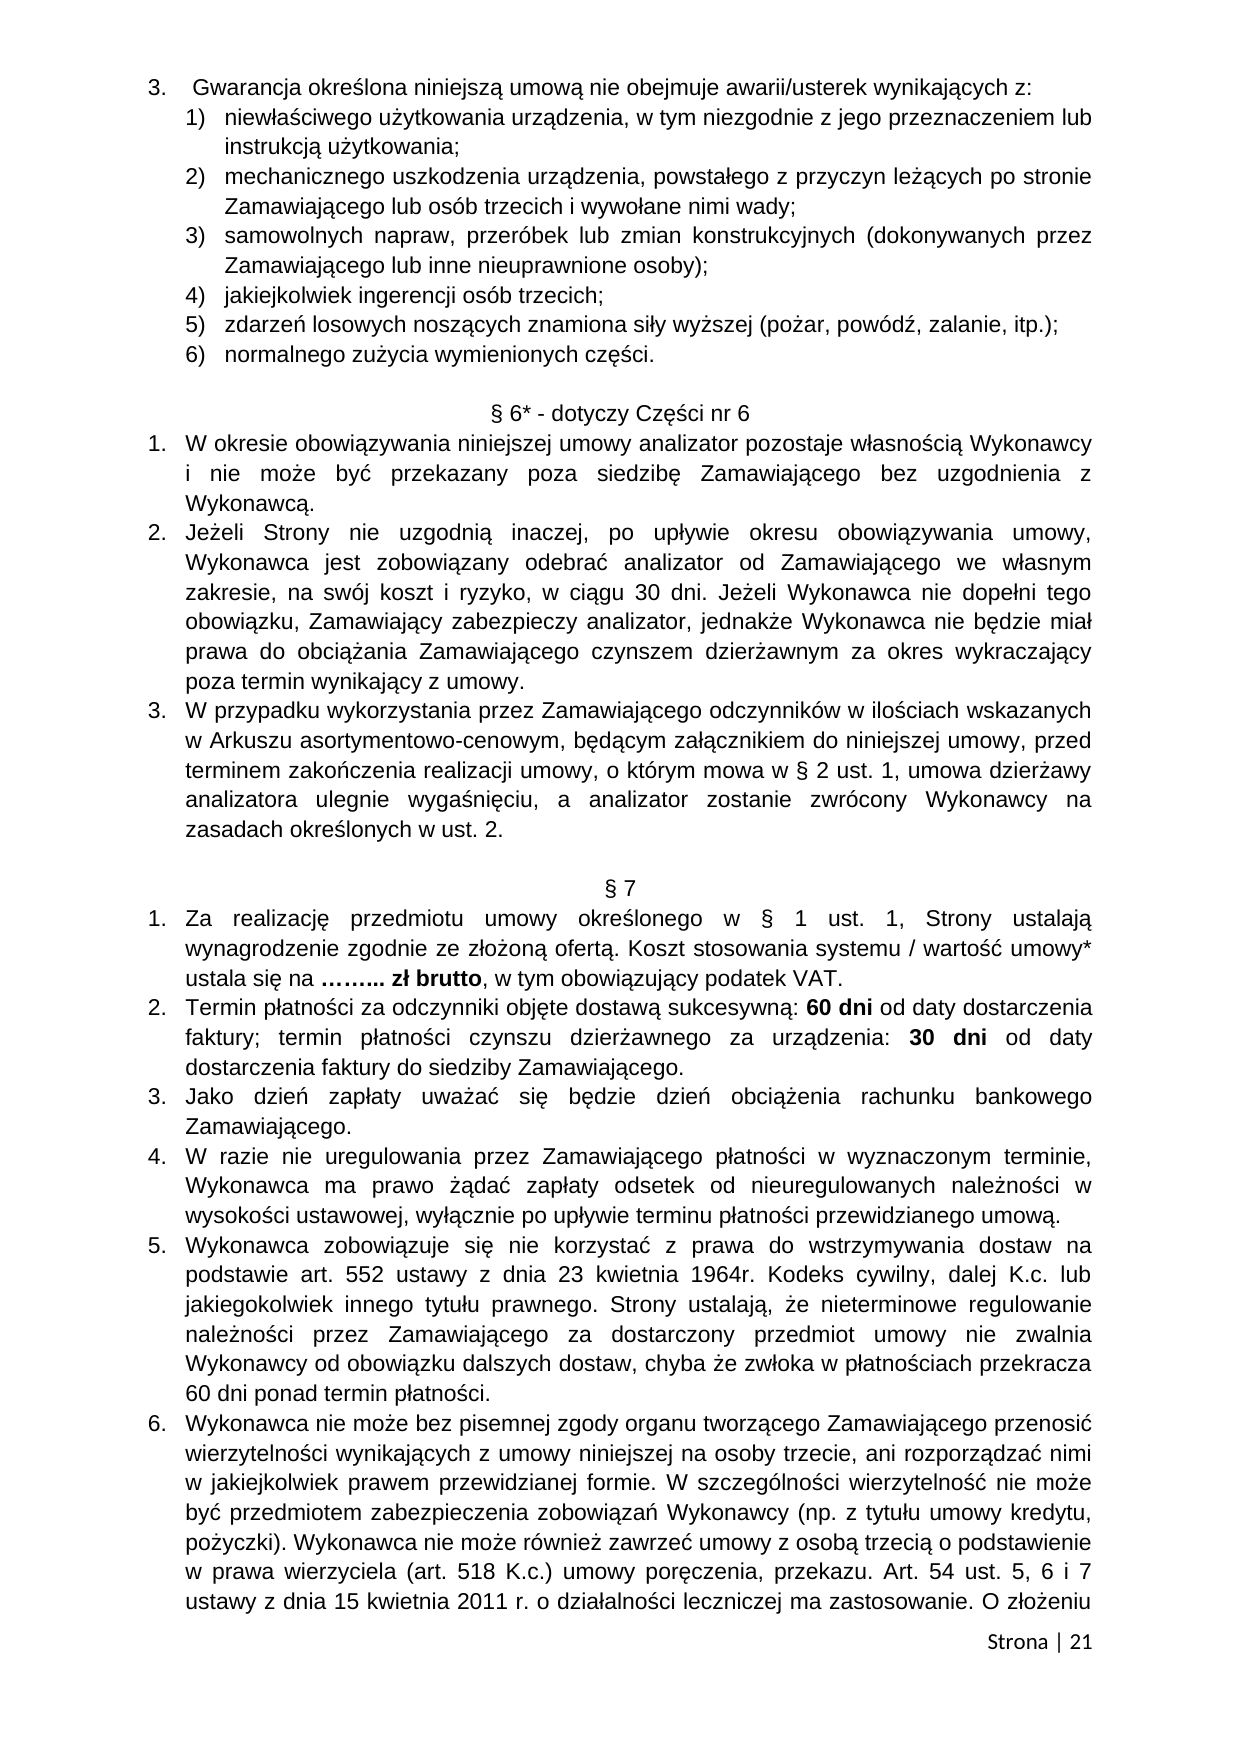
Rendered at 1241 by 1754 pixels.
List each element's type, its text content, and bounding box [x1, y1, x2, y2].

text § 6* - dotyczy Części nr 6 [148, 400, 1092, 427]
list W przypadku wykorzystania przez Zamawiającego odczynników w ilościach wskazanych w Arkuszu asortymentowo-cenowym, będącym załącznikiem do niniejszej umowy, przed terminem zakończenia realizacji umowy, o którym mowa w § 2 ust. 1, umowa dzierżawy analizatora ulegnie wygaśnięciu, a analizator zostanie zwrócony Wykonawcy na zasadach określonych w ust. 2. [148, 697, 1092, 842]
list Wykonawca zobowiązuje się nie korzystać z prawa do wstrzymywania dostaw na podstawie art. 552 ustawy z dnia 23 kwietnia 1964r. Kodeks cywilny, dalej K.c. lub jakiegokolwiek innego tytułu prawnego. Strony ustalają, że nieterminowe regulowanie należności przez Zamawiającego za dostarczony przedmiot umowy nie zwalnia Wykonawcy od obowiązku dalszych dostaw, chyba że zwłoka w płatnościach przekracza 60 dni ponad termin płatności. [148, 1232, 1092, 1406]
list W razie nie uregulowania przez Zamawiającego płatności w wyznaczonym terminie, Wykonawca ma prawo żądać zapłaty odsetek od nieuregulowanych należności w wysokości ustawowej, wyłącznie po upływie terminu płatności przewidzianego umową. [148, 1143, 1092, 1228]
list W okresie obowiązywania niniejszej umowy analizator pozostaje własnością Wykonawcy i nie może być przekazany poza siedzibę Zamawiającego bez uzgodnienia z Wykonawcą. [148, 430, 1092, 516]
list zdarzeń losowych noszących znamiona siły wyższej (pożar, powódź, zalanie, itp.); [185, 311, 1092, 338]
list mechanicznego uszkodzenia urządzenia, powstałego z przyczyn leżących po stronie Zamawiającego lub osób trzecich i wywołane nimi wady; [185, 163, 1092, 219]
text § 7 [148, 875, 1092, 902]
list Jako dzień zapłaty uważać się będzie dzień obciążenia rachunku bankowego Zamawiającego. [148, 1083, 1092, 1139]
list Gwarancja określona niniejszą umową nie obejmuje awarii/usterek wynikających z: [148, 74, 1092, 100]
list Jeżeli Strony nie uzgodnią inaczej, po upływie okresu obowiązywania umowy, Wykonawca jest zobowiązany odebrać analizator od Zamawiającego we własnym zakresie, na swój koszt i ryzyko, w ciągu 30 dni. Jeżeli Wykonawca nie dopełni tego obowiązku, Zamawiający zabezpieczy analizator, jednakże Wykonawca nie będzie miał prawa do obciążania Zamawiającego czynszem dzierżawnym za okres wykraczający poza termin wynikający z umowy. [148, 519, 1092, 694]
list niewłaściwego użytkowania urządzenia, w tym niezgodnie z jego przeznaczeniem lub instrukcją użytkowania; [185, 103, 1092, 159]
list samowolnych napraw, przeróbek lub zmian konstrukcyjnych (dokonywanych przez Zamawiającego lub inne nieuprawnione osoby); [185, 222, 1092, 278]
list Termin płatności za odczynniki objęte dostawą sukcesywną: 60 dni od daty dostarczenia faktury; termin płatności czynszu dzierżawnego za urządzenia: 30 dni od daty dostarczenia faktury do siedziby Zamawiającego. [148, 994, 1092, 1080]
list normalnego zużycia wymienionych części. [185, 341, 1092, 367]
list Za realizację przedmiotu umowy określonego w § 1 ust. 1, Strony ustalają wynagrodzenie zgodnie ze złożoną ofertą. Koszt stosowania systemu / wartość umowy* ustala się na ……... zł brutto, w tym obowiązujący podatek VAT. [148, 905, 1092, 991]
list jakiejkolwiek ingerencji osób trzecich; [185, 282, 1092, 308]
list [148, 1410, 1092, 1614]
